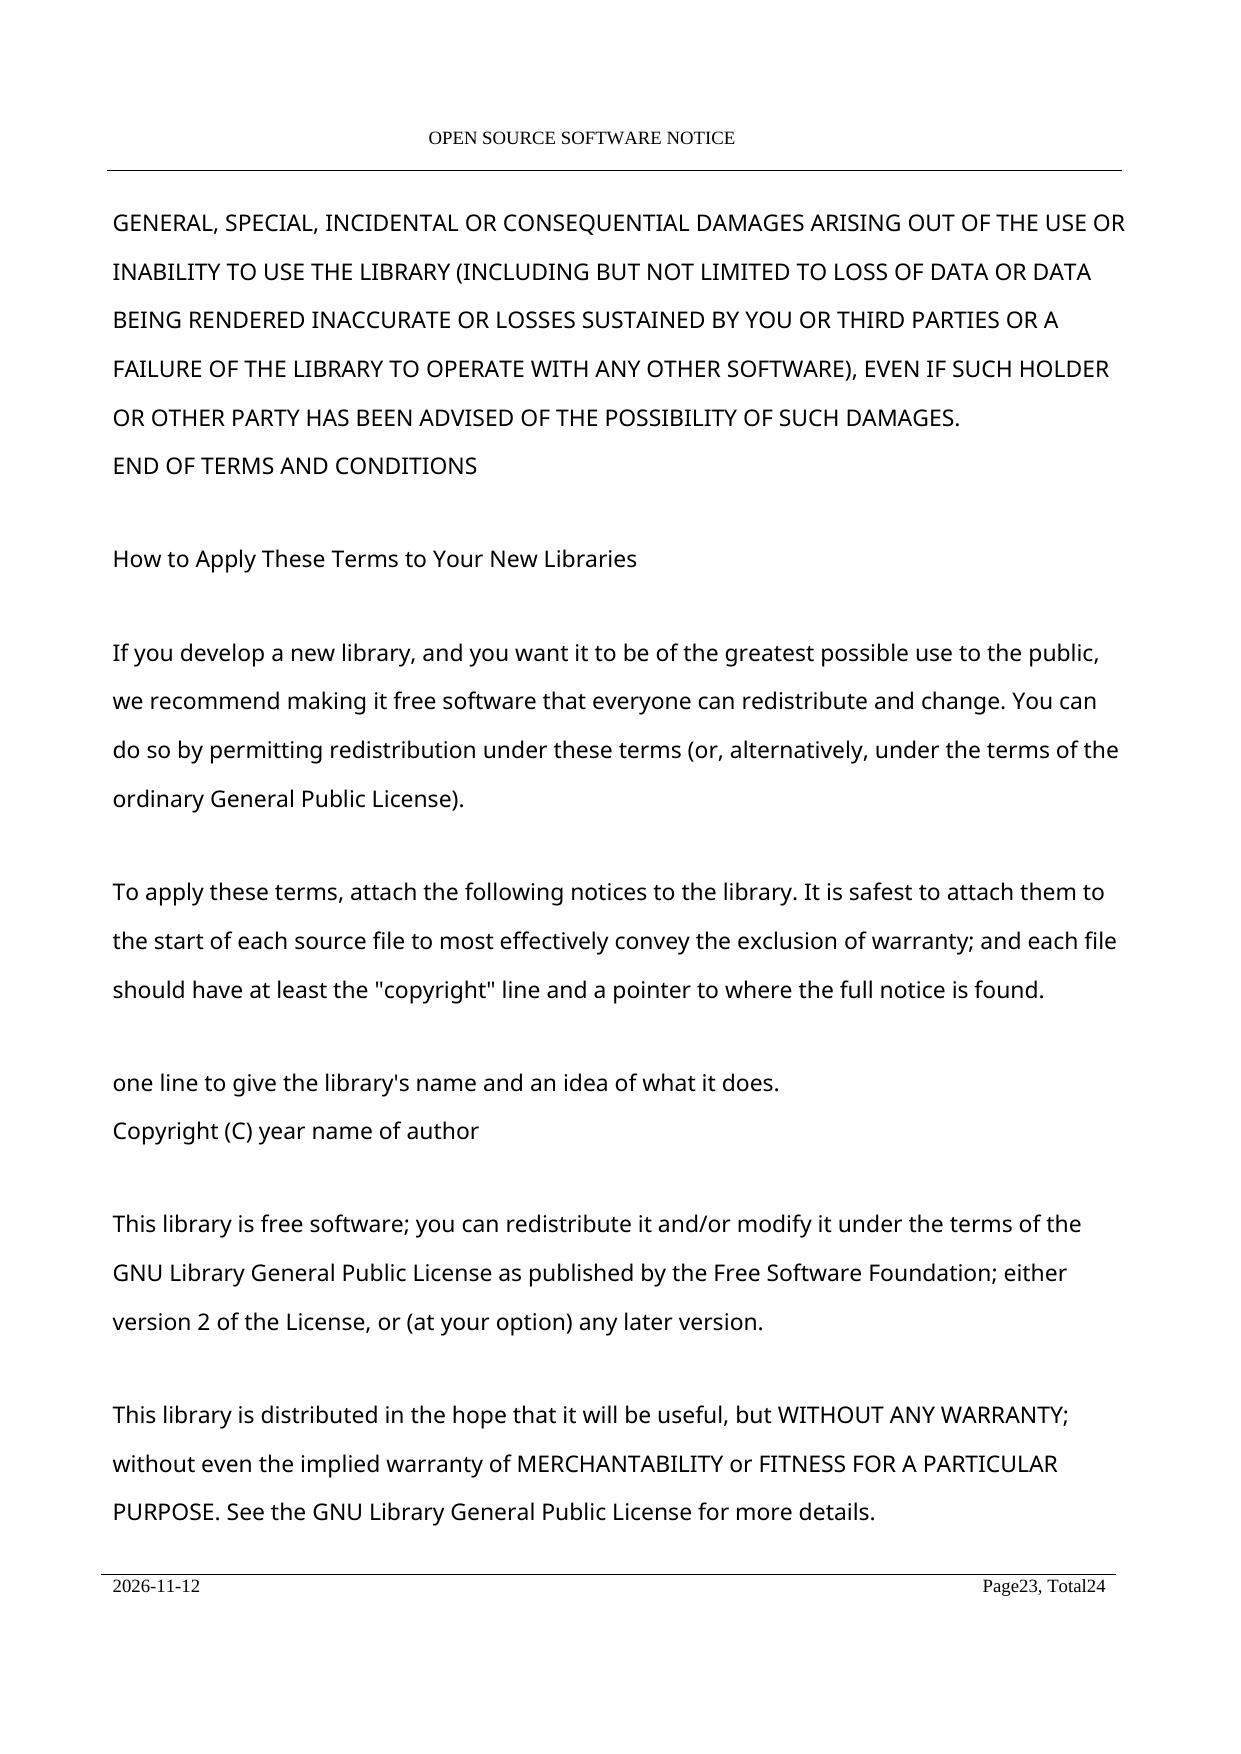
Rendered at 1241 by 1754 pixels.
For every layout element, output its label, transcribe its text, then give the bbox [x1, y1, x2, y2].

text This library is distributed in the hope that it will be useful, but WITHOUT ANY WARRANTY; without even the implied warranty of MERCHANTABILITY or FITNESS FOR A PARTICULAR PURPOSE. See the GNU Library General Public License for more details. [112, 1398, 1128, 1528]
text To apply these terms, attach the following notices to the library. It is safest to attach them to the start of each source file to most effectively convey the exclusion of warranty; and each file should have at least the "copyright" line and a pointer to where the full notice is found. [112, 875, 1128, 1005]
text If you develop a new library, and you want it to be of the greatest possible use to the public, we recommend making it free software that everyone can redistribute and change. You can do so by permitting redistribution under these terms (or, alternatively, under the terms of the ordinary General Public License). [112, 636, 1128, 815]
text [112, 206, 1128, 434]
text Copyright (C) year name of author [112, 1114, 1128, 1147]
text END OF TERMS AND CONDITIONS [112, 449, 1128, 482]
text How to Apply These Terms to Your New Libraries [112, 543, 1128, 575]
text This library is free software; you can redistribute it and/or modify it under the terms of the GNU Library General Public License as published by the Free Software Foundation; either version 2 of the License, or (at your option) any later version. [112, 1207, 1128, 1337]
text one line to give the library's name and an idea of what it does. [112, 1066, 1128, 1099]
